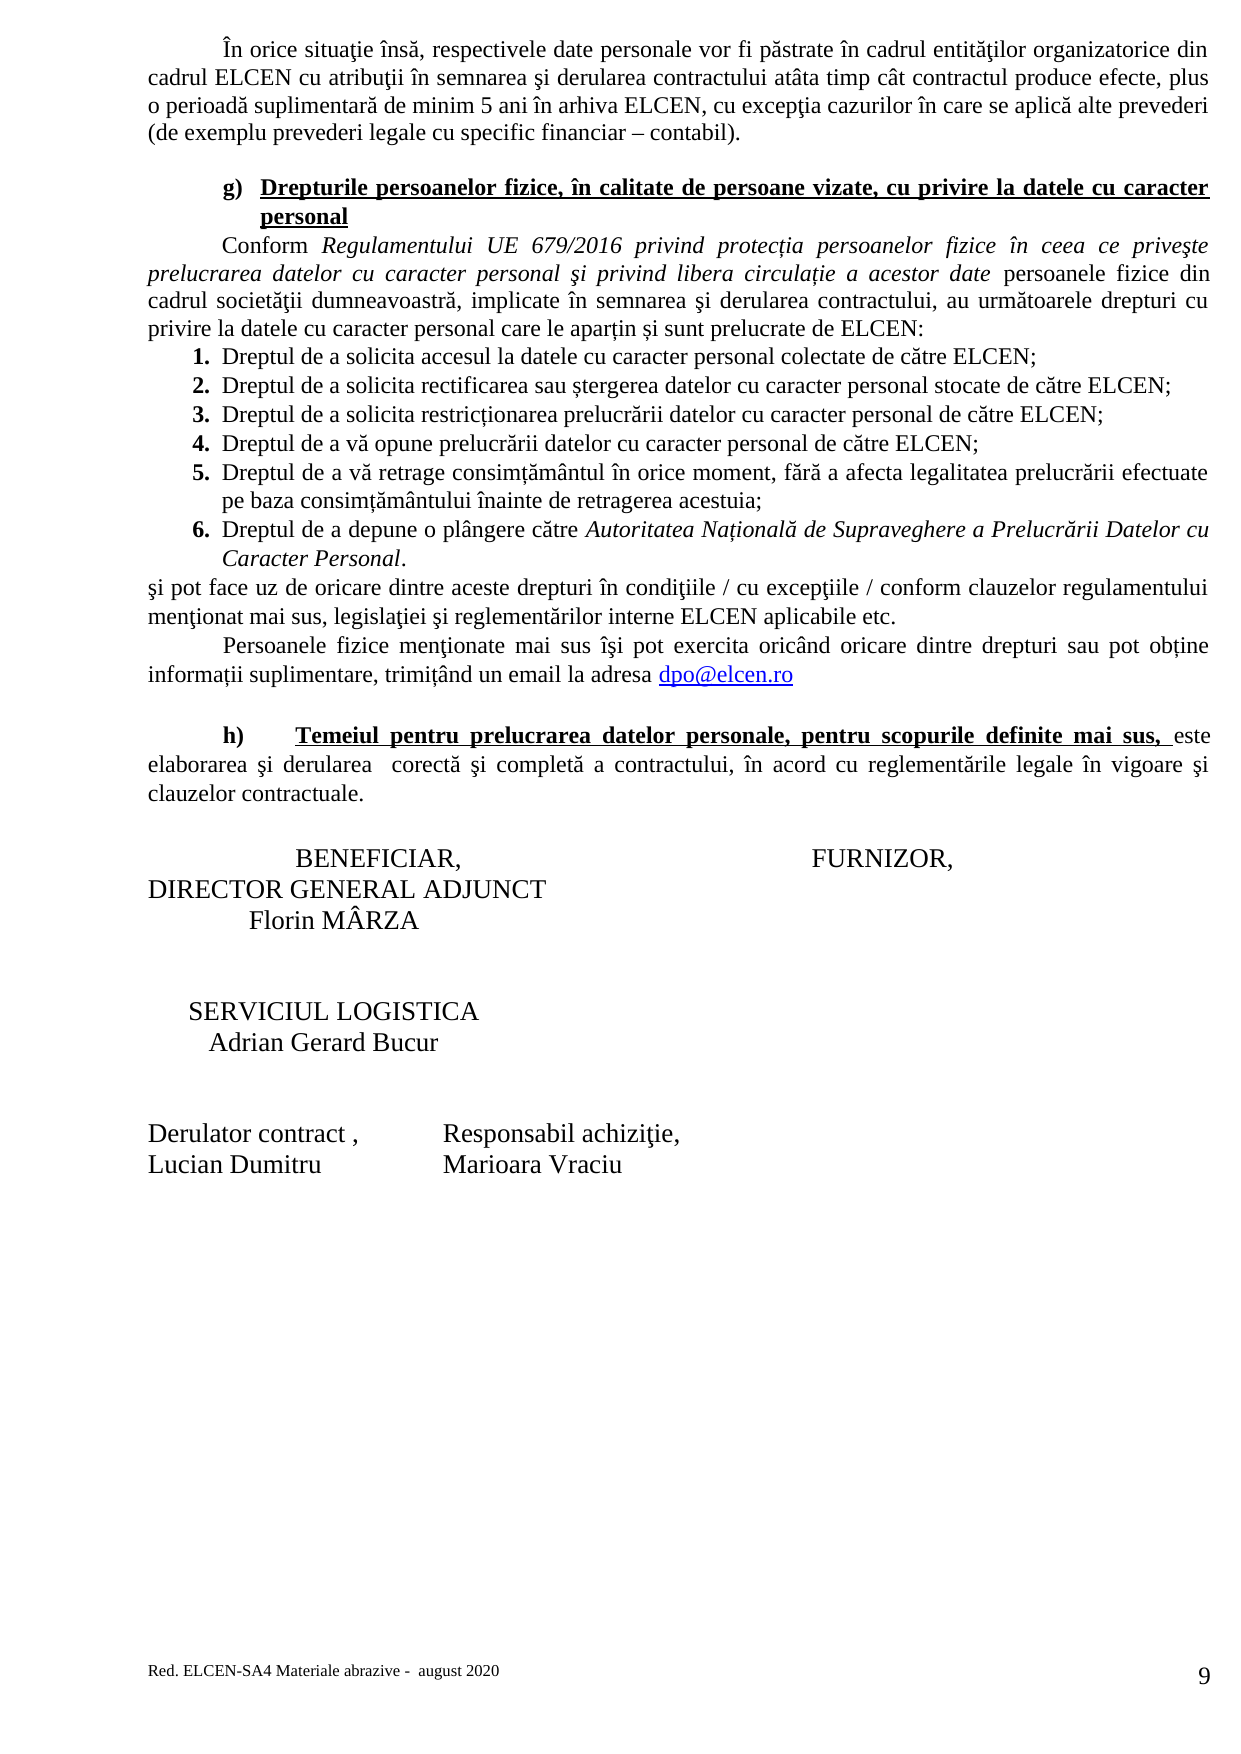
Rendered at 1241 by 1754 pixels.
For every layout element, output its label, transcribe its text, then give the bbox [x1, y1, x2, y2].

list Dreptul de a solicita restricționarea prelucrării datelor cu caracter personal de către ELCEN; [192, 400, 1211, 427]
list Drepturile persoanelor fizice, în calitate de persoane vizate, cu privire la datele cu caracter personal [223, 173, 1211, 230]
text DIRECTOR GENERAL ADJUNCT [148, 873, 1211, 904]
text SERVICIUL LOGISTICA [148, 995, 1211, 1026]
list Dreptul de a solicita accesul la datele cu caracter personal colectate de către ELCEN; [192, 342, 1211, 369]
text BENEFICIAR, FURNIZOR, [221, 842, 1211, 873]
text Derulator contract , Responsabil achiziţie, [148, 1117, 1211, 1148]
text În orice situaţie însă, respectivele date personale vor fi păstrate în cadrul entităţilor organizatorice din cadrul ELCEN cu atribuţii în semnarea şi derularea contractului atâta timp cât contractul produce efecte, plus o perioadă suplimentară de minim 5 ani în arhiva ELCEN, cu excepţia cazurilor în care se aplică alte prevederi (de exemplu prevederi legale cu specific financiar – contabil). [148, 35, 1211, 146]
list Dreptul de a vă retrage consimțământul în orice moment, fără a afecta legalitatea prelucrării efectuate pe baza consimțământului înainte de retragerea acestuia; [192, 458, 1211, 514]
list Dreptul de a solicita rectificarea sau ștergerea datelor cu caracter personal stocate de către ELCEN; [192, 371, 1211, 398]
text Persoanele fizice menţionate mai sus îşi pot exercita oricând oricare dintre drepturi sau pot obține informații suplimentare, trimițând un email la adresa dpo@elcen.ro [148, 631, 1211, 688]
text Adrian Gerard Bucur [148, 1026, 1211, 1057]
list Dreptul de a depune o plângere către Autoritatea Națională de Supraveghere a Prelucrării Datelor cu Caracter Personal. [192, 516, 1211, 572]
text Lucian Dumitru Marioara Vraciu [148, 1148, 1211, 1179]
list Temeiul pentru prelucrarea datelor personale, pentru scopurile definite mai sus, este elaborarea şi derularea corectă şi completă a contractului, în acord cu reglementările legale în vigoare şi clauzelor contractuale. [148, 721, 1211, 807]
list şi pot face uz de oricare dintre aceste drepturi în condiţiile / cu excepţiile / conform clauzelor regulamentului menţionat mai sus, legislaţiei şi reglementărilor interne ELCEN aplicabile etc. [148, 573, 1211, 630]
list Dreptul de a vă opune prelucrării datelor cu caracter personal de către ELCEN; [192, 429, 1211, 456]
text Conform Regulamentului UE 679/2016 privind protecția persoanelor fizice în ceea ce priveşte prelucrarea datelor cu caracter personal şi privind libera circulație a acestor date persoanele fizice din cadrul societăţii dumneavoastră, implicate în semnarea şi derularea contractului, au următoarele drepturi cu privire la datele cu caracter personal care le aparțin și sunt prelucrate de ELCEN: [148, 231, 1211, 342]
text Florin MÂRZA [148, 904, 1211, 935]
